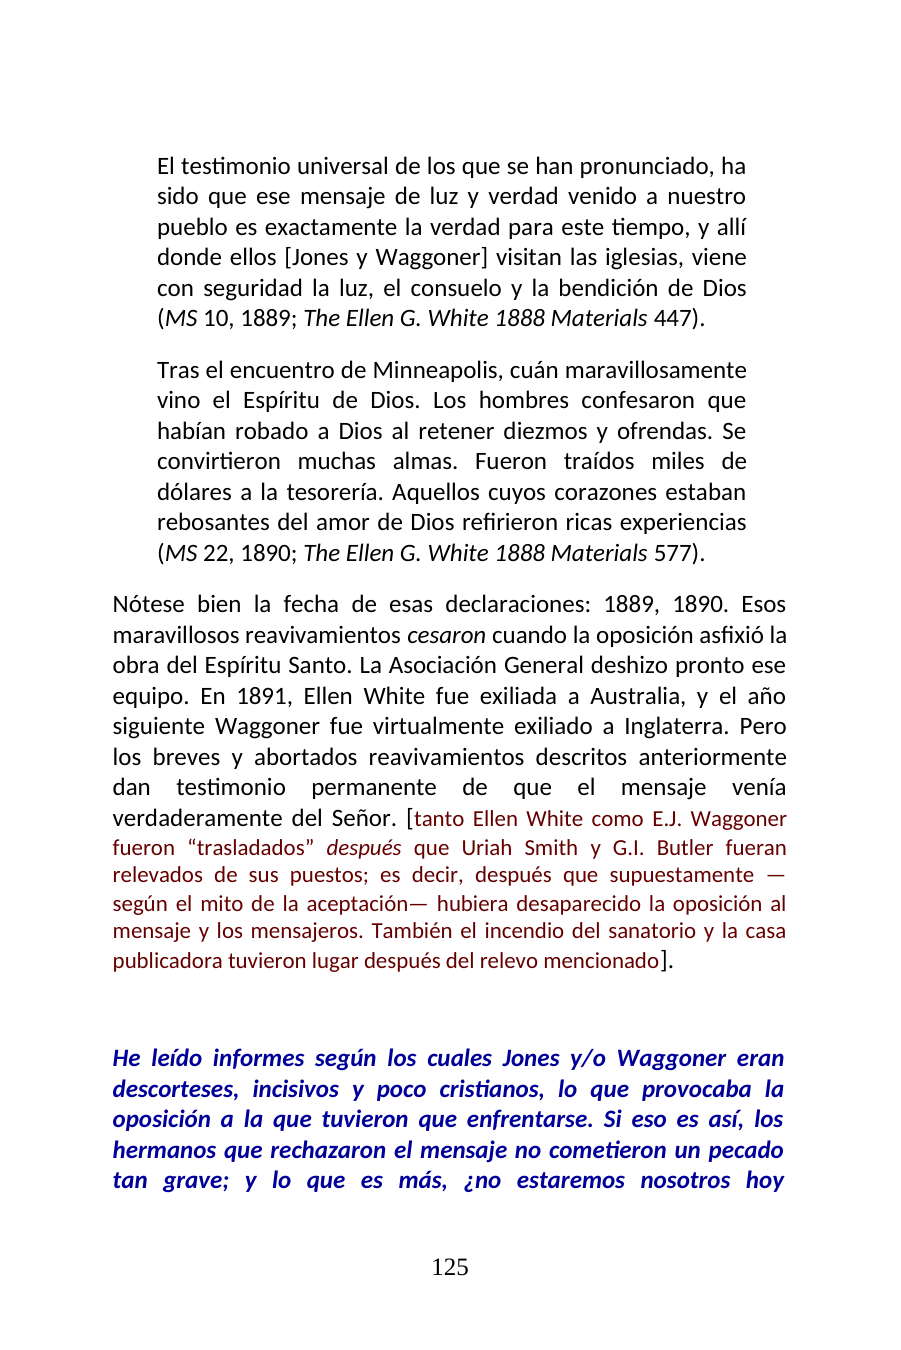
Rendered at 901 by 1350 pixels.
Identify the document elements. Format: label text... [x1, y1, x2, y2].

text Nótese bien la fecha de esas declaraciones: 1889, 1890. Esos maravillosos reavivamientos cesaron cuando la oposición asfixió la obra del Espíritu Santo. deshizo pronto ese equipo. En 1891, Ellen White fue exiliada a Australia, y el año siguiente Waggoner fue virtualmente exiliado a Inglaterra. Pero los breves y abortados reavivamientos descritos anteriormente dan testimonio permanente de que el mensaje venía verdaderamente del Señor. [tanto Ellen White como E.J. Waggoner fueron “trasladados” después que Uriah Smith y G.I. Butler fueran relevados de sus puestos; es decir, después que supuestamente —según el mito de la aceptación— hubiera desaparecido la oposición al mensaje y los mensajeros. También el incendio del sanatorio y la casa publicadora tuvieron lugar después del relevo mencionado]. [112, 588, 788, 975]
text El testimonio universal de los que se han pronunciado, ha sido que ese mensaje de luz y verdad venido a nuestro pueblo es exactamente la verdad para este tiempo, y allí donde ellos [Jones y Waggoner] visitan las iglesias, viene con seguridad la luz, el consuelo y la bendición de Dios (MS 10, 1889; The Ellen G. White 1888 Materials 447). [157, 150, 747, 333]
text Tras el encuentro de Minneapolis, cuán maravillosamente vino el Espíritu de Dios. Los hombres confesaron que habían robado a Dios al retener diezmos y ofrendas. Se convirtieron muchas almas. Fueron traídos miles de dólares a la tesorería. Aquellos cuyos corazones estaban rebosantes del amor de Dios refirieron ricas experiencias (MS 22, 1890; The Ellen G. White 1888 Materials 577). [157, 354, 747, 568]
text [112, 1042, 788, 1195]
